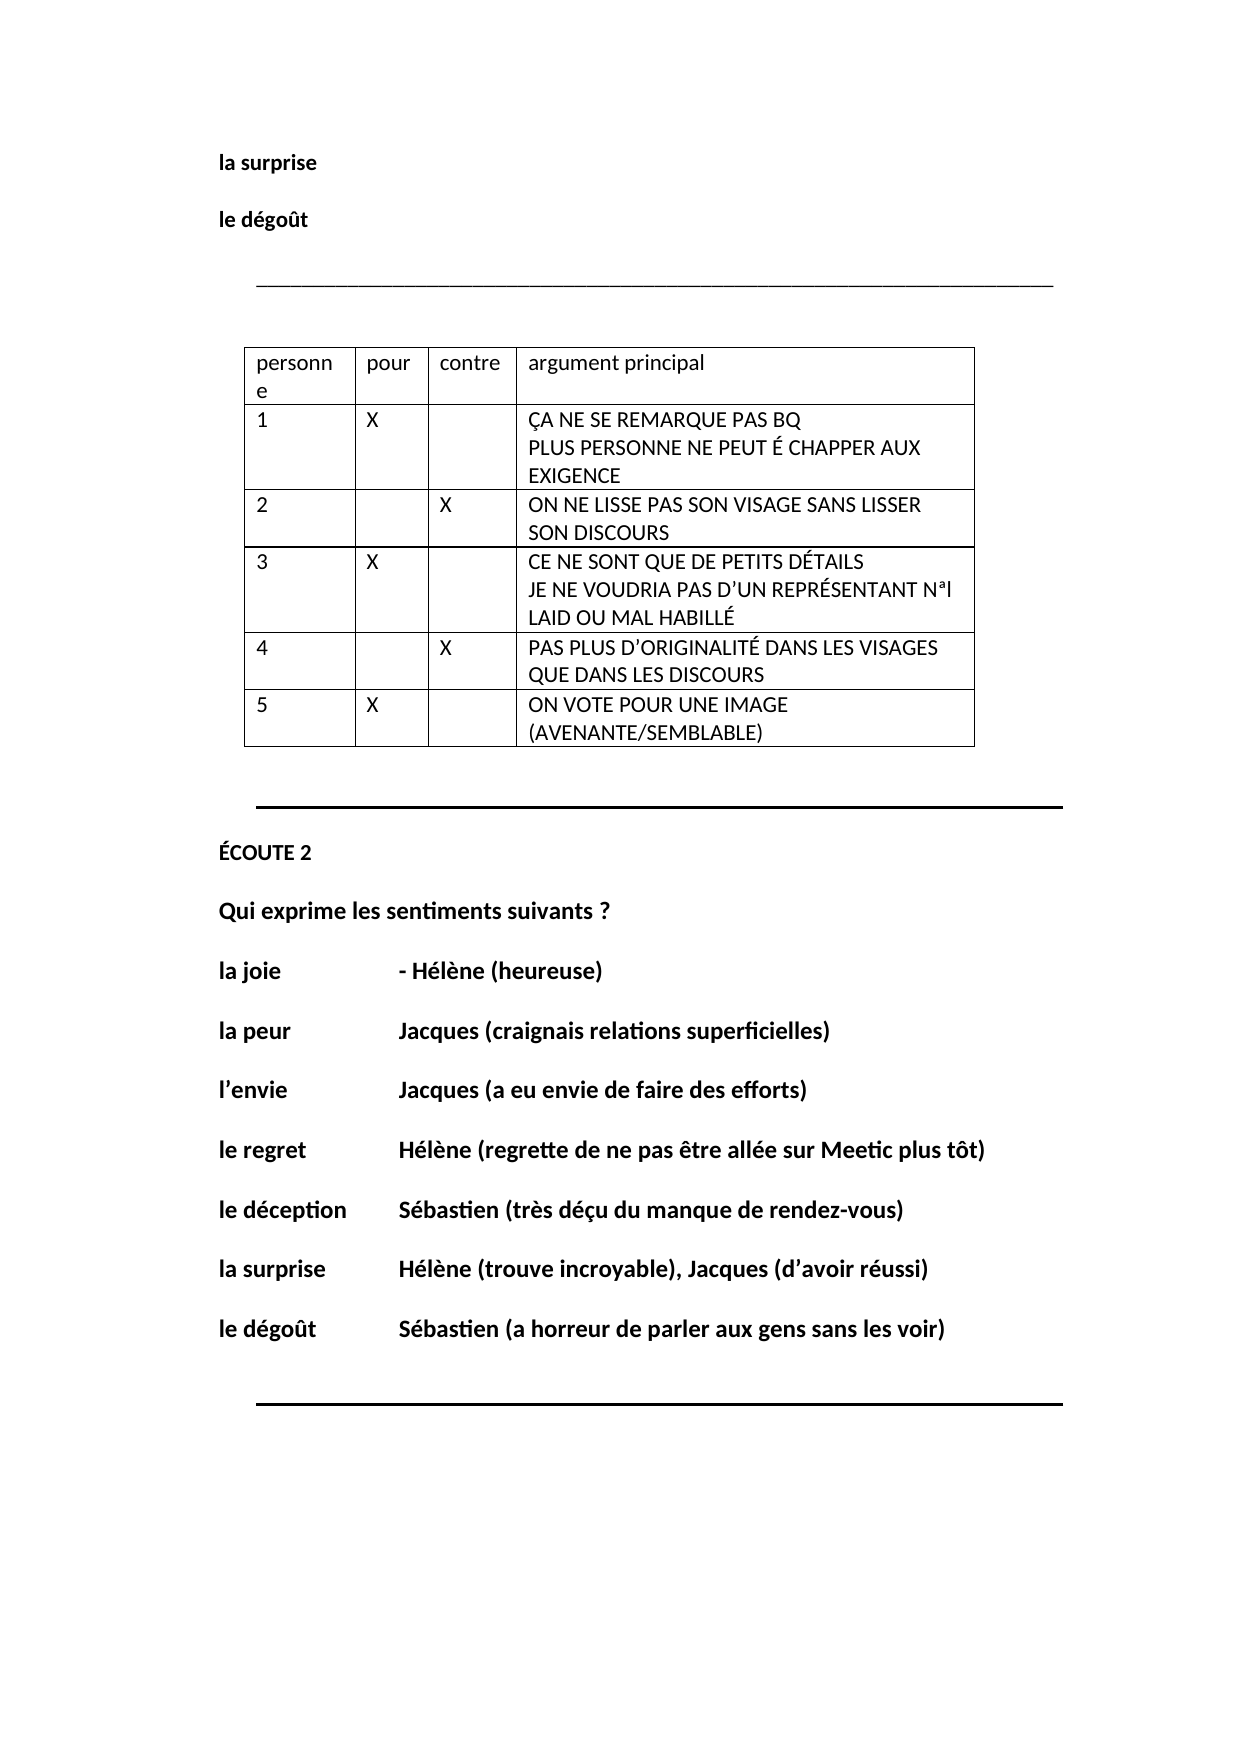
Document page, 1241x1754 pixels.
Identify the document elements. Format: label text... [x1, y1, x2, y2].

list ______________________________________________________________________ [256, 262, 1063, 290]
table_cell [429, 548, 516, 632]
table_cell [429, 405, 516, 489]
text le dégoût [142, 205, 1063, 233]
text Qui exprime les sentiments suivants ? [142, 896, 1063, 926]
text la joie - Hélène (heureuse) [142, 955, 1063, 986]
text l’envie Jacques (a eu envie de faire des efforts) [142, 1074, 1063, 1105]
table_cell X [356, 405, 428, 489]
table_cell X [356, 548, 428, 632]
text le déception Sébastien (très déçu du manque de rendez-vous) [142, 1194, 1063, 1224]
table_header contre [429, 348, 516, 404]
table_cell PAS PLUS D’ORIGINALITÉ DANS LES VISAGES QUE DANS LES DISCOURS [517, 633, 974, 689]
table_cell ON VOTE POUR UNE IMAGE (AVENANTE/SEMBLABLE) [517, 690, 974, 746]
table_cell X [356, 690, 428, 746]
text la peur Jacques (craignais relations superficielles) [142, 1015, 1063, 1045]
table_cell [429, 690, 516, 746]
table_cell X [429, 633, 516, 689]
text la surprise [142, 148, 1063, 176]
table_header personne [245, 348, 355, 404]
table_cell [356, 490, 428, 546]
table_cell 3 [245, 548, 355, 632]
table_cell ÇA NE SE REMARQUE PAS BQ PLUS PERSONNE NE PEUT É CHAPPER AUX EXIGENCE [517, 405, 974, 489]
table_header pour [356, 348, 428, 404]
table_cell [356, 633, 428, 689]
table_cell 4 [245, 633, 355, 689]
text le dégoût Sébastien (a horreur de parler aux gens sans les voir) [142, 1313, 1063, 1344]
text la surprise Hélène (trouve incroyable), Jacques (d’avoir réussi) [142, 1254, 1063, 1284]
text le regret Hélène (regrette de ne pas être allée sur Meetic plus tôt) [142, 1134, 1063, 1165]
table_cell X [429, 490, 516, 546]
table_header argument principal [517, 348, 974, 404]
table_cell 1 [245, 405, 355, 489]
table_cell CE NE SONT QUE DE PETITS DÉTAILS JE NE VOUDRIA PAS D’UN REPRÉSENTANT Nªl LAID OU MAL HABILLÉ [517, 548, 974, 632]
table_cell ON NE LISSE PAS SON VISAGE SANS LISSER SON DISCOURS [517, 490, 974, 546]
table_cell 5 [245, 690, 355, 746]
text ÉCOUTE 2 [142, 838, 1063, 866]
table_cell 2 [245, 490, 355, 546]
